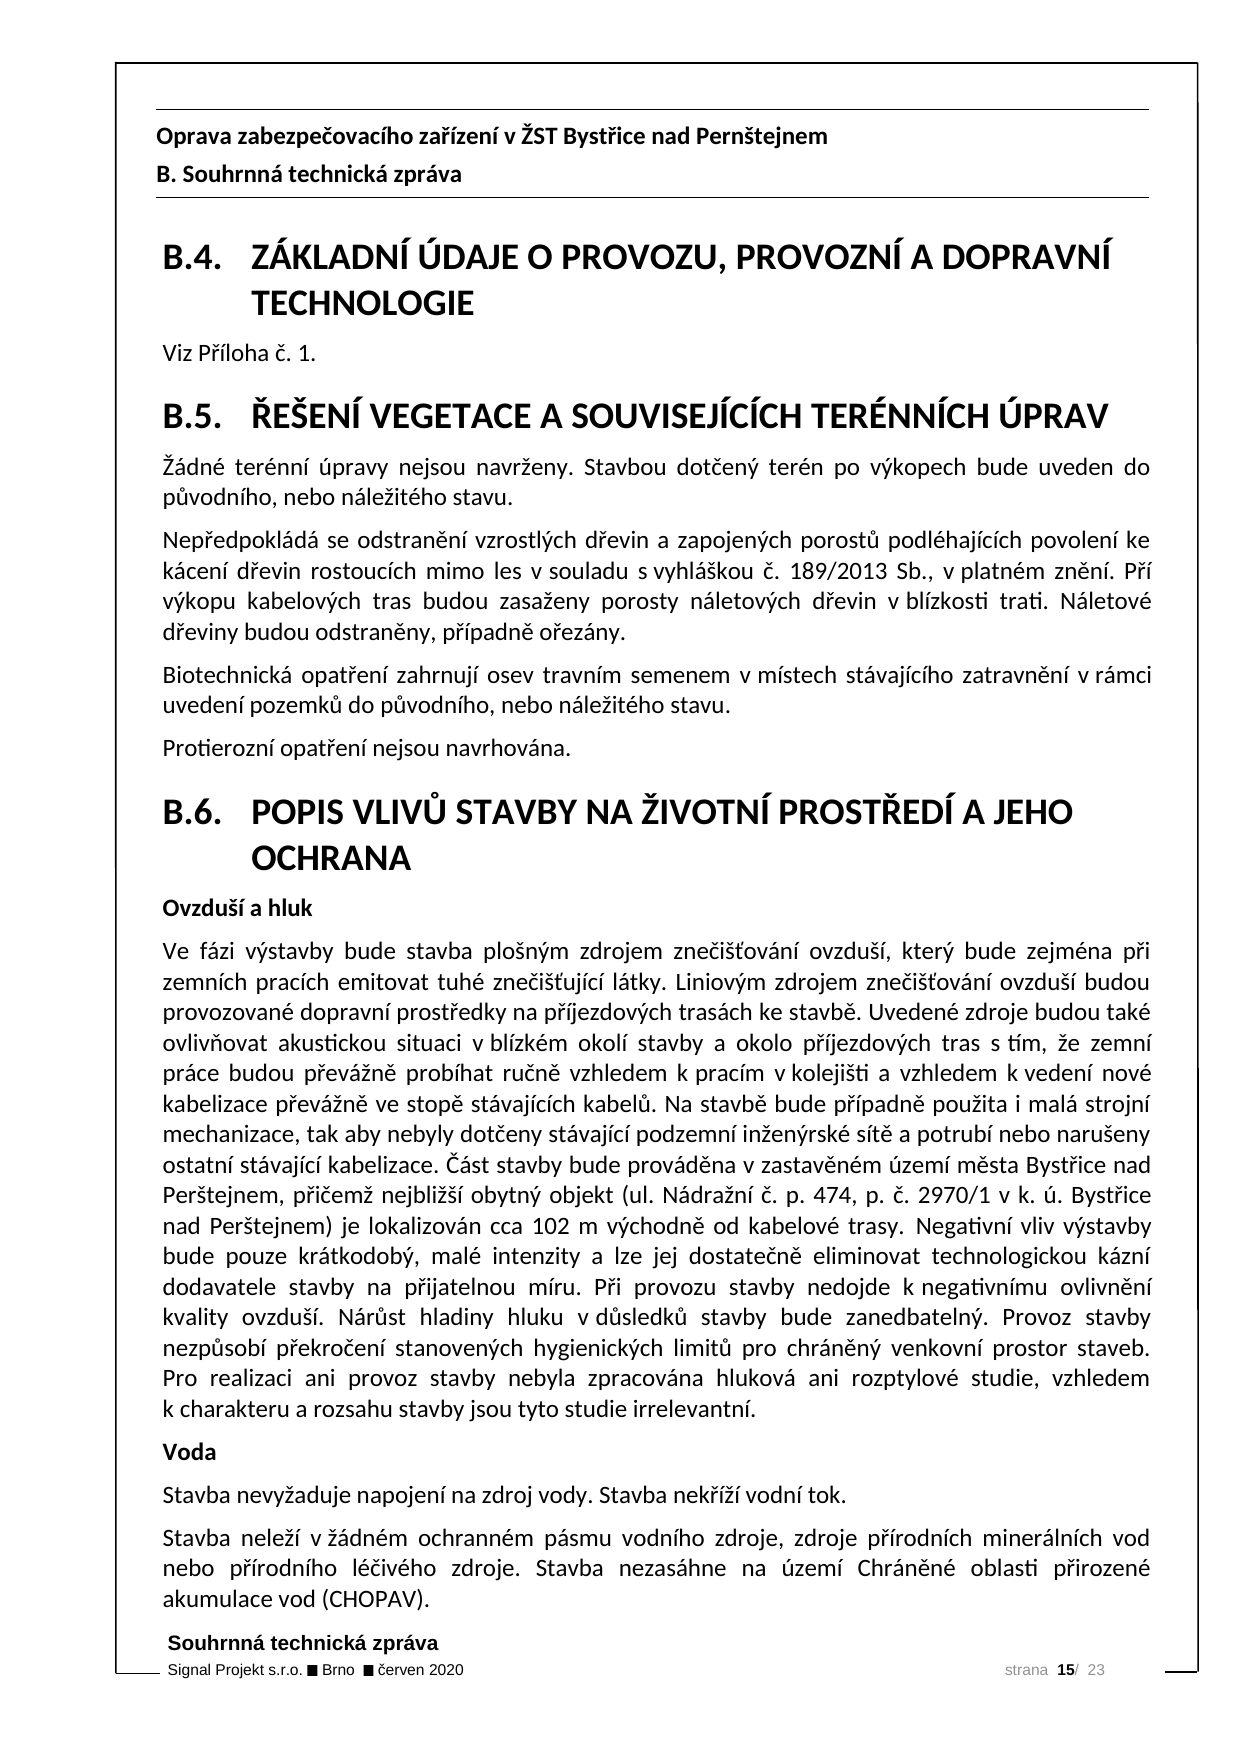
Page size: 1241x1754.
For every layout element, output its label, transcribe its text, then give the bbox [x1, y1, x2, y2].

text Viz Příloha č. 1. [162, 337, 1152, 367]
subtitle POPIS VLIVŮ STAVBY NA ŽIVOTNÍ PROSTŘEDÍ A JEHO OCHRANA [162, 788, 1167, 880]
picture [363, 1665, 374, 1676]
text Ve fázi výstavby bude stavba plošným zdrojem znečišťování ovzduší, který bude zejména při zemních pracích emitovat tuhé znečišťující látky. Liniovým zdrojem znečišťování ovzduší budou provozované dopravní prostředky na příjezdových trasách ke stavbě. Uvedené zdroje budou také ovlivňovat akustickou situaci v blízkém okolí stavby a okolo příjezdových tras s tím, že zemní práce budou převážně probíhat ručně vzhledem k pracím v kolejišti a vzhledem k vedení nové kabelizace převážně ve stopě stávajících kabelů. Na stavbě bude případně použita i malá strojní mechanizace, tak aby nebyly dotčeny stávající podzemní inženýrské sítě a potrubí nebo narušeny ostatní stávající kabelizace. Část stavby bude prováděna v zastavěném území města Bystřice nad Perštejnem, přičemž nejbližší obytný objekt (ul. Nádražní č. p. 474, p. č. 2970/1 v k. ú. Bystřice nad Perštejnem) je lokalizován cca 102 m východně od kabelové trasy. Negativní vliv výstavby bude pouze krátkodobý, malé intenzity a lze jej dostatečně eliminovat technologickou kázní dodavatele stavby na přijatelnou míru. Při provozu stavby nedojde k negativnímu ovlivnění kvality ovzduší. Nárůst hladiny hluku v důsledků stavby bude zanedbatelný. Provoz stavby nezpůsobí překročení stanovených hygienických limitů pro chráněný venkovní prostor staveb. Pro realizaci ani provoz stavby nebyla zpracována hluková ani rozptylové studie, vzhledem k charakteru a rozsahu stavby jsou tyto studie irrelevantní. [162, 935, 1152, 1423]
text Stavba neleží v žádném ochranném pásmu vodního zdroje, zdroje přírodních minerálních vod nebo přírodního léčivého zdroje. Stavba nezasáhne na území Chráněné oblasti přirozené akumulace vod (CHOPAV). [162, 1522, 1152, 1614]
text Ovzduší a hluk [162, 892, 1152, 923]
subtitle ZÁKLADNÍ ÚDAJE O PROVOZU, PROVOZNÍ A DOPRAVNÍ TECHNOLOGIE [162, 233, 1167, 324]
text Žádné terénní úpravy nejsou navrženy. Stavbou dotčený terén po výkopech bude uveden do původního, nebo náležitého stavu. [162, 451, 1152, 512]
text Stavba nevyžaduje napojení na zdroj vody. Stavba nekříží vodní tok. [162, 1479, 1152, 1509]
text Voda [162, 1436, 1152, 1467]
text Protierozní opatření nejsou navrhována. [162, 732, 1152, 763]
subtitle ŘEŠENÍ VEGETACE A SOUVISEJÍCÍCH TERÉNNÍCH ÚPRAV [162, 392, 1167, 438]
picture [307, 1665, 318, 1676]
text Biotechnická opatření zahrnují osev travním semenem v místech stávajícího zatravnění v rámci uvedení pozemků do původního, nebo náležitého stavu. [162, 659, 1152, 720]
text Nepředpokládá se odstranění vzrostlých dřevin a zapojených porostů podléhajících povolení ke kácení dřevin rostoucích mimo les v souladu s vyhláškou č. 189/2013 Sb., v platném znění. Pří výkopu kabelových tras budou zasaženy porosty náletových dřevin v blízkosti trati. Náletové dřeviny budou odstraněny, případně ořezány. [162, 524, 1152, 646]
